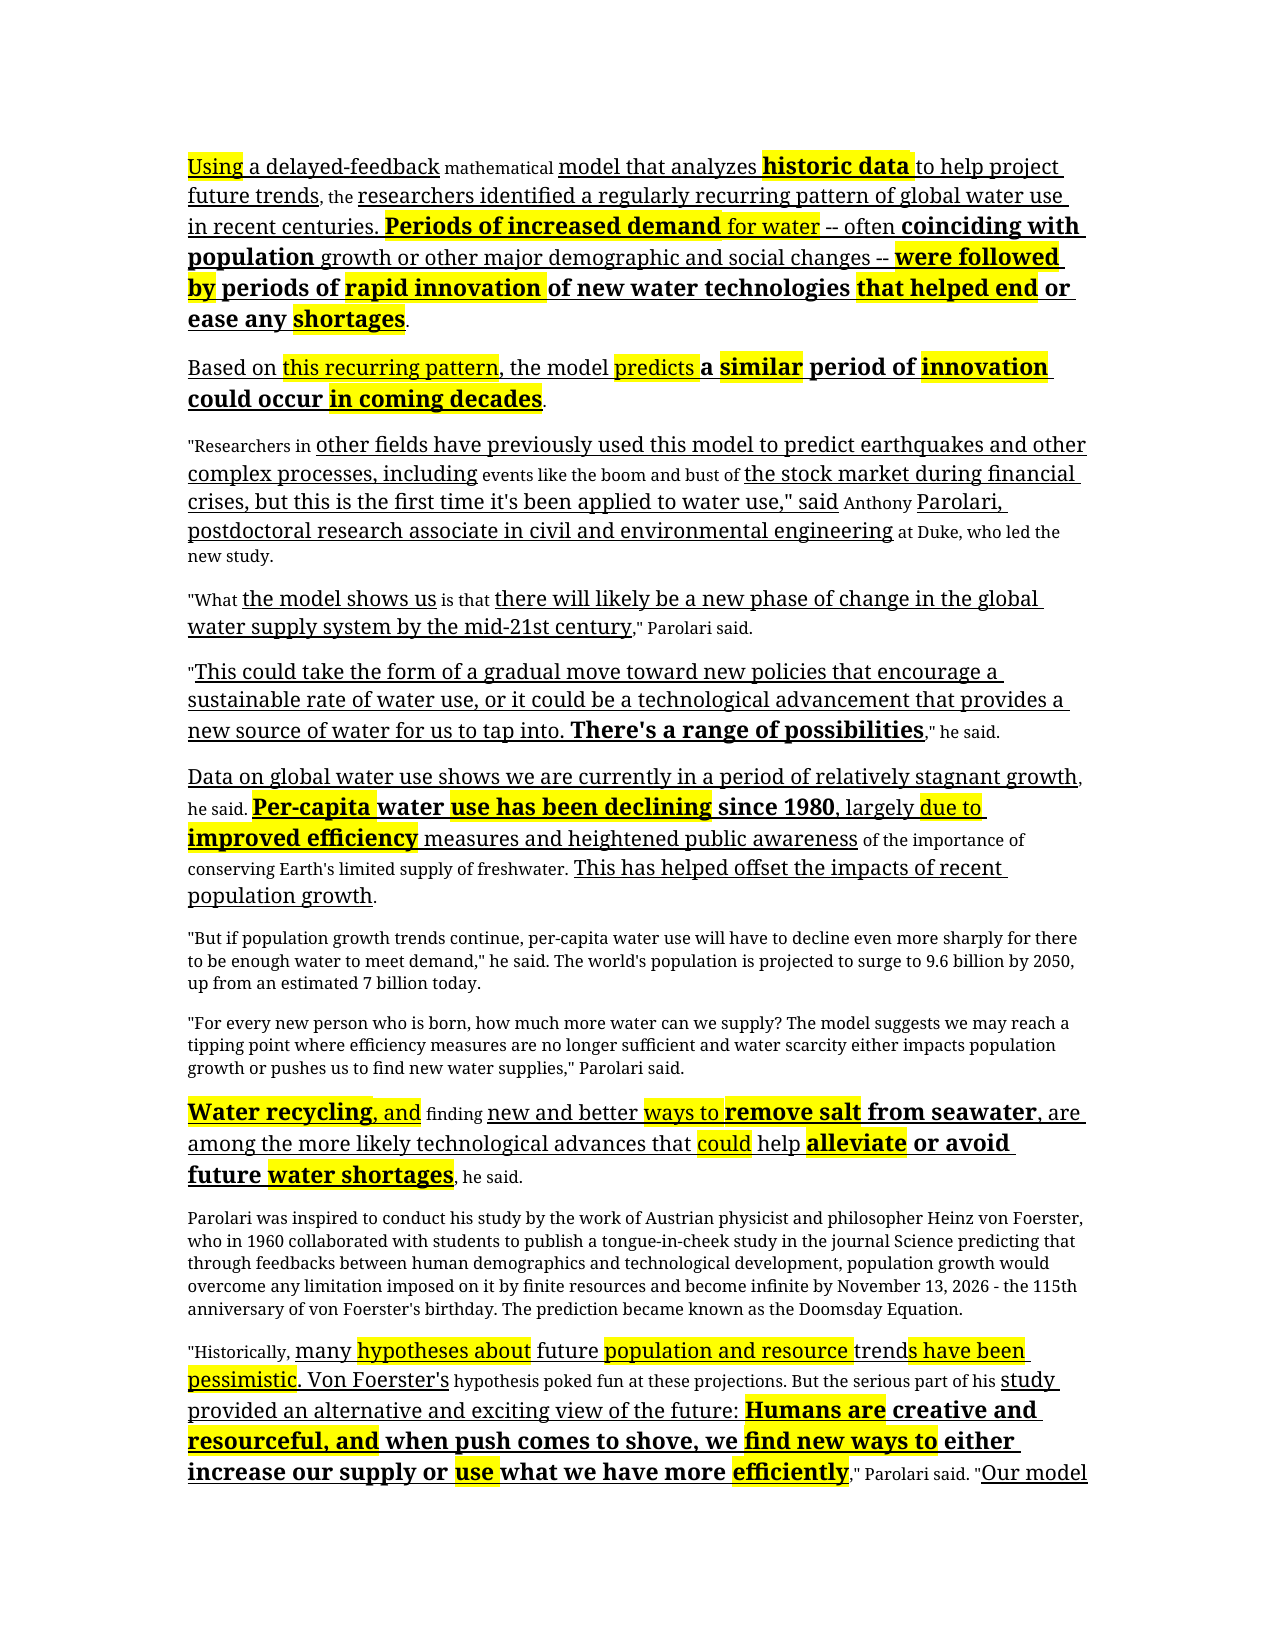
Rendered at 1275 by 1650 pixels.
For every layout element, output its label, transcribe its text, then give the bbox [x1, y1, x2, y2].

text Based on this recurring pattern, the model predicts a similar period of innovation could occur in coming decades. [187, 351, 1087, 414]
text Water recycling, and finding new and better ways to remove salt from seawater, are among the more likely technological advances that could help alleviate or avoid future water shortages, he said. [187, 1096, 1087, 1190]
text Data on global water use shows we are currently in a period of relatively stagnant growth, he said. Per-capita water use has been declining since 1980, largely due to improved efficiency measures and heightened public awareness of the importance of conserving Earth's limited supply of freshwater. This has helped offset the impacts of recent population growth. [187, 762, 1087, 910]
text "For every new person who is born, how much more water can we supply? The model suggests we may reach a tipping point where efficiency measures are no longer sufficient and water scarcity either impacts population growth or pushes us to find new water supplies," Parolari said. [187, 1011, 1087, 1079]
text "But if population growth trends continue, per-capita water use will have to decline even more sharply for there to be enough water to meet demand," he said. The world's population is projected to surge to 9.6 billion by 2050, up from an estimated 7 billion today. [187, 926, 1087, 994]
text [187, 1337, 1087, 1487]
text "Researchers in other fields have previously used this model to predict earthquakes and other complex processes, including events like the boom and bust of the stock market during financial crises, but this is the first time it's been applied to water use," said Anthony Parolari, postdoctoral research associate in civil and environmental engineering at Duke, who led the new study. [187, 431, 1087, 567]
text Using a delayed-feedback mathematical model that analyzes historic data to help project future trends, the researchers identified a regularly recurring pattern of global water use in recent centuries. Periods of increased demand for water -- often coinciding with population growth or other major demographic and social changes -- were followed by periods of rapid innovation of new water technologies that helped end or ease any shortages. [187, 150, 1087, 335]
text Parolari was inspired to conduct his study by the work of Austrian physicist and philosopher Heinz von Foerster, who in 1960 collaborated with students to publish a tongue-in-cheek study in the journal Science predicting that through feedbacks between human demographics and technological development, population growth would overcome any limitation imposed on it by finite resources and become infinite by November 13, 2026 - the 115th anniversary of von Foerster's birthday. The prediction became known as the Doomsday Equation. [187, 1206, 1087, 1320]
text "What the model shows us is that there will likely be a new phase of change in the global water supply system by the mid-21st century," Parolari said. [187, 584, 1087, 641]
text "This could take the form of a gradual move toward new policies that encourage a sustainable rate of water use, or it could be a technological advancement that provides a new source of water for us to tap into. There's a range of possibilities," he said. [187, 657, 1087, 745]
